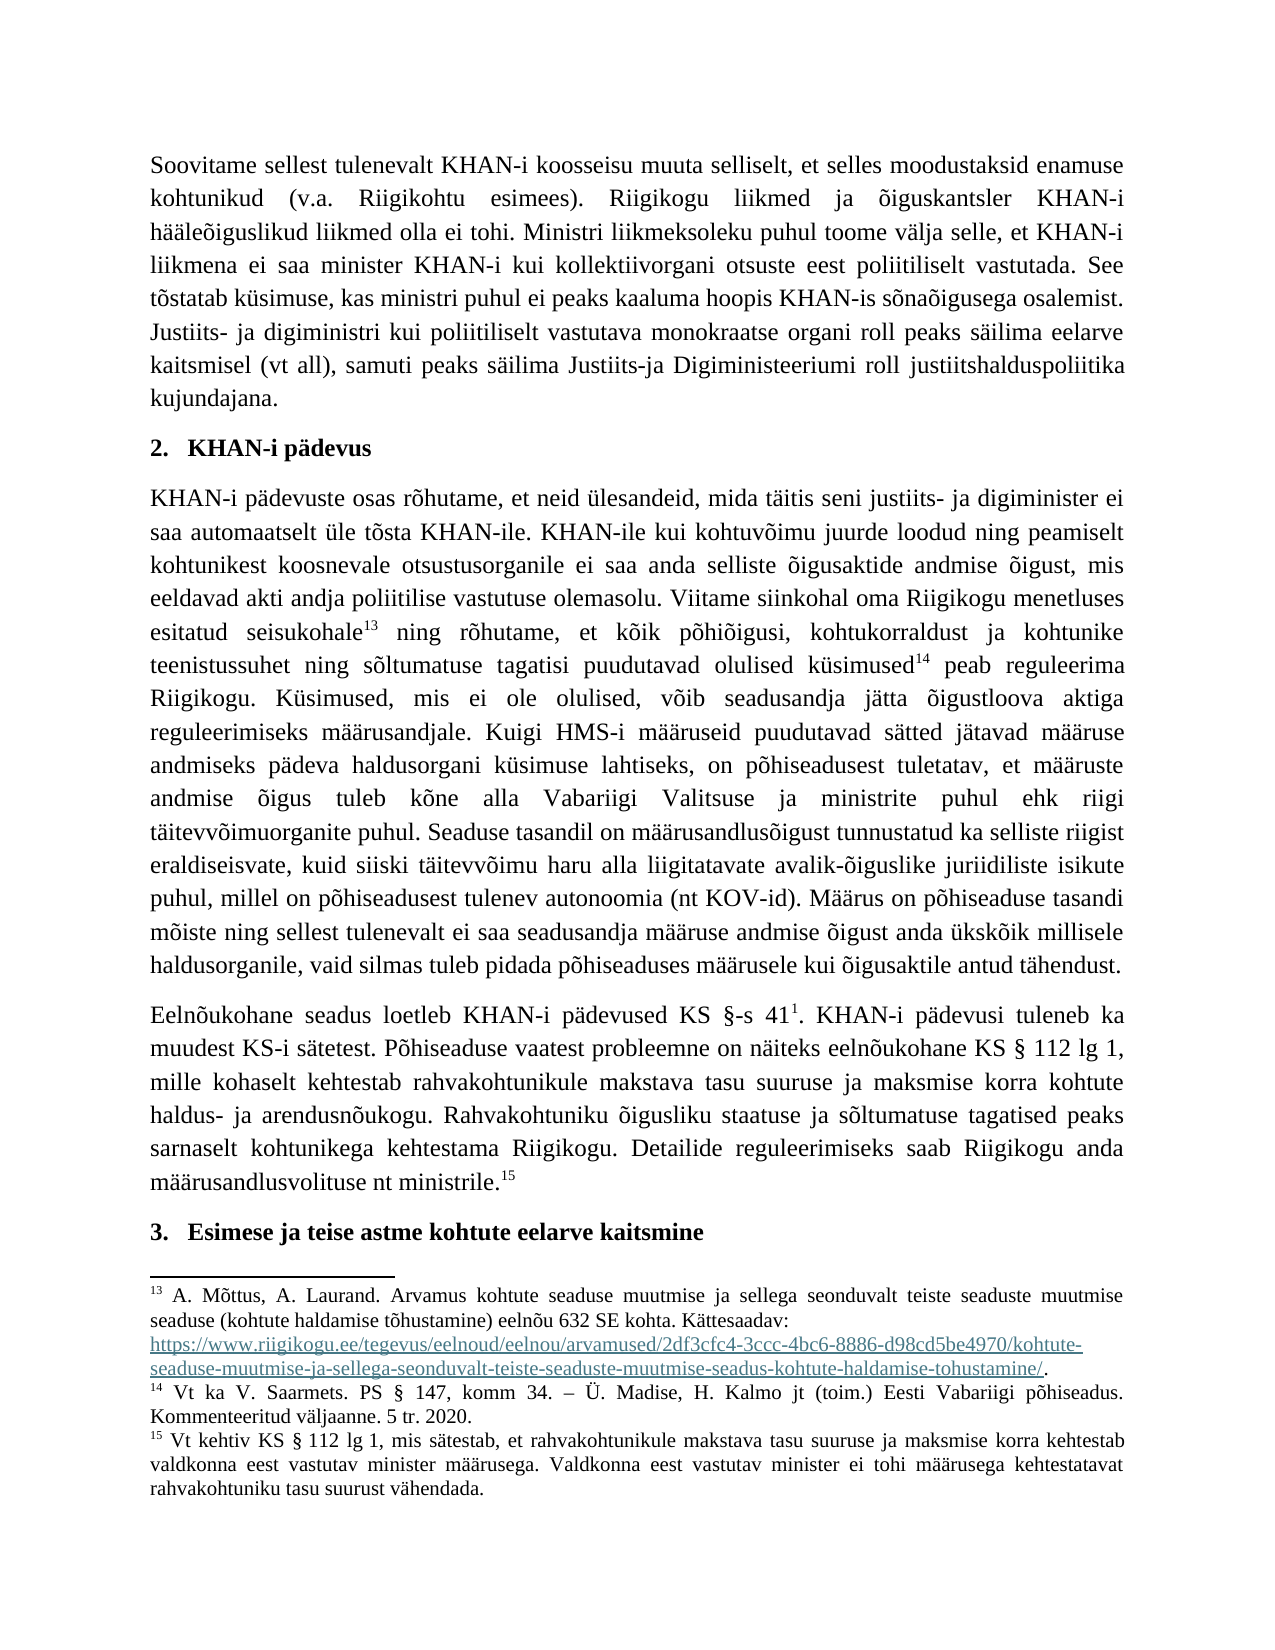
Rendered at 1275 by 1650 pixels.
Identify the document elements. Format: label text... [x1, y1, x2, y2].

list Esimese ja teise astme kohtute eelarve kaitsmine [150, 1217, 1125, 1245]
text Soovitame sellest tulenevalt KHAN-i koosseisu muuta selliselt, et selles moodustaksid enamuse kohtunikud (v.a. Riigikohtu esimees). Riigikogu liikmed ja õiguskantsler KHAN-i hääleõiguslikud liikmed olla ei tohi. Ministri liikmeksoleku puhul toome välja selle, et KHAN-i liikmena ei saa minister KHAN-i kui kollektiivorgani otsuste eest poliitiliselt vastutada. See tõstatab küsimuse, kas ministri puhul ei peaks kaaluma hoopis KHAN-is sõnaõigusega osalemist. Justiits- ja digiministri kui poliitiliselt vastutava monokraatse organi roll peaks säilima eelarve kaitsmisel (vt all), samuti peaks säilima Justiits-ja Digiministeeriumi roll justiitshalduspoliitika kujundajana. [150, 150, 1125, 412]
list KHAN-i pädevus [150, 433, 1125, 462]
text KHAN-i pädevuste osas rõhutame, et neid ülesandeid, mida täitis seni justiits- ja digiminister ei saa automaatselt üle tõsta KHAN-ile. KHAN-ile kui kohtuvõimu juurde loodud ning peamiselt kohtunikest koosnevale otsustusorganile ei saa anda selliste õigusaktide andmise õigust, mis eeldavad akti andja poliitilise vastutuse olemasolu. Viitame siinkohal oma Riigikogu menetluses esitatud seisukohale ning rõhutame, et kõik põhiõigusi, kohtukorraldust ja kohtunike teenistussuhet ning sõltumatuse tagatisi puudutavad olulised küsimused peab reguleerima Riigikogu. Küsimused, mis ei ole olulised, võib seadusandja jätta õigustloova aktiga reguleerimiseks määrusandjale. Kuigi HMS-i määruseid puudutavad sätted jätavad määruse andmiseks pädeva haldusorgani küsimuse lahtiseks, on põhiseadusest tuletatav, et määruste andmise õigus tuleb kõne alla Vabariigi Valitsuse ja ministrite puhul ehk riigi täitevvõimuorganite puhul. Seaduse tasandil on määrusandlusõigust tunnustatud ka selliste riigist eraldiseisvate, kuid siiski täitevvõimu haru alla liigitatavate avalik-õiguslike juriidiliste isikute puhul, millel on põhiseadusest tulenev autonoomia (nt KOV-id). Määrus on põhiseaduse tasandi mõiste ning sellest tulenevalt ei saa seadusandja määruse andmise õigust anda ükskõik millisele haldusorganile, vaid silmas tuleb pidada põhiseaduses määrusele kui õigusaktile antud tähendust. [150, 483, 1125, 979]
text Eelnõukohane seadus loetleb KHAN-i pädevused KS §-s 411. KHAN-i pädevusi tuleneb ka muudest KS-i sätetest. Põhiseaduse vaatest probleemne on näiteks eelnõukohane KS § 112 lg 1, mille kohaselt kehtestab rahvakohtunikule makstava tasu suuruse ja maksmise korra kohtute haldus- ja arendusnõukogu. Rahvakohtuniku õigusliku staatuse ja sõltumatuse tagatised peaks sarnaselt kohtunikega kehtestama Riigikogu. Detailide reguleerimiseks saab Riigikogu anda määrusandlusvolituse nt ministrile. [150, 1000, 1125, 1195]
